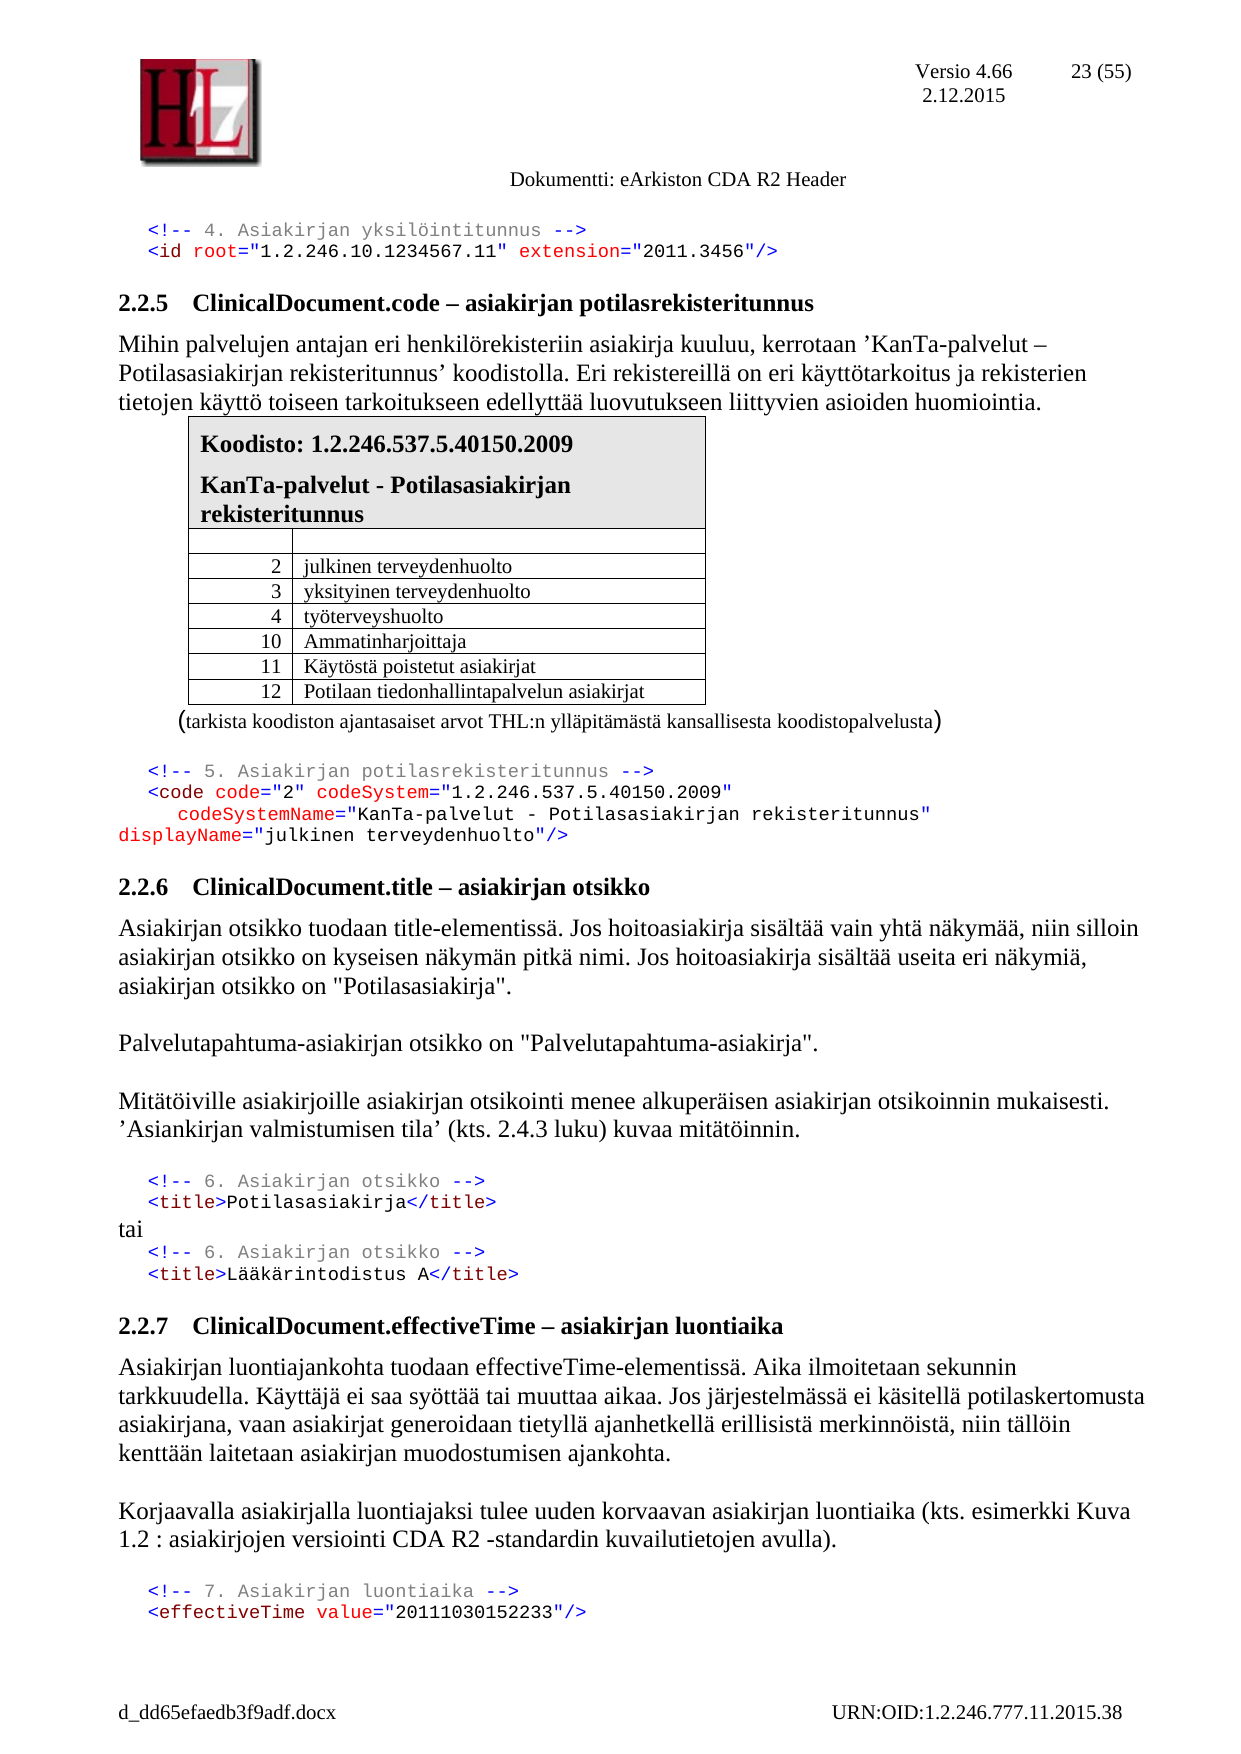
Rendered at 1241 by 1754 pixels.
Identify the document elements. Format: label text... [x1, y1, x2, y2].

text Mihin palvelujen antajan eri henkilörekisteriin asiakirja kuuluu, kerrotaan ’KanTa-palvelut – Potilasasiakirjan rekisteritunnus’ koodistolla. Eri rekistereillä on eri käyttötarkoitus ja rekisterien tietojen käyttö toiseen tarkoitukseen edellyttää luovutukseen liittyvien asioiden huomiointia. [118, 329, 1152, 416]
table_cell Käytöstä poistetut asiakirjat [293, 654, 705, 678]
subtitle ClinicalDocument.code – asiakirjan potilasrekisteritunnus [118, 288, 1152, 317]
text Mitätöiville asiakirjoille asiakirjan otsikointi menee alkuperäisen asiakirjan otsikoinnin mukaisesti. ’Asiankirjan valmistumisen tila’ (kts. 2.4.3 luku) kuvaa mitätöinnin. [118, 1086, 1152, 1143]
picture [140, 59, 263, 167]
text <!-- 6. Asiakirjan otsikko --> [118, 1172, 1152, 1193]
text Asiakirjan luontiajankohta tuodaan effectiveTime-elementissä. Aika ilmoitetaan sekunnin tarkkuudella. Käyttäjä ei saa syöttää tai muuttaa aikaa. Jos järjestelmässä ei käsitellä potilaskertomusta asiakirjana, vaan asiakirjat generoidaan tietyllä ajanhetkellä erillisistä merkinnöistä, niin tällöin kenttään laitetaan asiakirjan muodostumisen ajankohta. [118, 1352, 1152, 1467]
table_cell 4 [189, 604, 292, 628]
subtitle ClinicalDocument.title – asiakirjan otsikko [118, 872, 1152, 901]
table_cell [189, 529, 292, 553]
text Asiakirjan otsikko tuodaan title-elementissä. Jos hoitoasiakirja sisältää vain yhtä näkymää, niin silloin asiakirjan otsikko on kyseisen näkymän pitkä nimi. Jos hoitoasiakirja sisältää useita eri näkymiä, asiakirjan otsikko on "Potilasasiakirja". [118, 913, 1152, 999]
text <effectiveTime value="20111030152233"/> [118, 1603, 1152, 1624]
text <!-- 7. Asiakirjan luontiaika --> [118, 1582, 1152, 1603]
text <!-- 5. Asiakirjan potilasrekisteritunnus --> [118, 762, 1152, 783]
text <title>Potilasasiakirja</title> [118, 1193, 1152, 1214]
text tai [118, 1214, 1152, 1243]
text codeSystemName="KanTa-palvelut - Potilasasiakirjan rekisteritunnus" displayName="julkinen terveydenhuolto"/> [118, 804, 1152, 847]
text <!-- 4. Asiakirjan yksilöintitunnus --> [118, 221, 1152, 242]
text Korjaavalla asiakirjalla luontiajaksi tulee uuden korvaavan asiakirjan luontiaika (kts. esimerkki Kuva 1.2 : asiakirjojen versiointi CDA R2 -standardin kuvailutietojen avulla). [118, 1496, 1152, 1553]
subtitle ClinicalDocument.effectiveTime – asiakirjan luontiaika [118, 1311, 1152, 1339]
table_cell yksityinen terveydenhuolto [293, 579, 705, 603]
table_cell 10 [189, 629, 292, 653]
table_cell Potilaan tiedonhallintapalvelun asiakirjat [293, 680, 705, 703]
text <id root="1.2.246.10.1234567.11" extension="2011.3456"/> [118, 242, 1152, 263]
table_cell 12 [189, 680, 292, 703]
text (tarkista koodiston ajantasaiset arvot THL:n ylläpitämästä kansallisesta koodistopalvelusta) [118, 704, 1152, 733]
table_cell julkinen terveydenhuolto [293, 554, 705, 578]
table_cell 3 [189, 579, 292, 603]
table_cell 2 [189, 554, 292, 578]
table_cell Ammatinharjoittaja [293, 629, 705, 653]
text <code code="2" codeSystem="1.2.246.537.5.40150.2009" [118, 783, 1152, 804]
text <!-- 6. Asiakirjan otsikko --> [118, 1243, 1152, 1264]
table_header Koodisto: 1.2.246.537.5.40150.2009 KanTa-palvelut - Potilasasiakirjan rekisteritunnus [189, 417, 705, 528]
text <title>Lääkärintodistus A</title> [118, 1264, 1152, 1286]
table_cell työterveyshuolto [293, 604, 705, 628]
text Palvelutapahtuma-asiakirjan otsikko on "Palvelutapahtuma-asiakirja". [118, 1028, 1152, 1057]
table_cell [293, 529, 705, 553]
table_cell 11 [189, 654, 292, 678]
